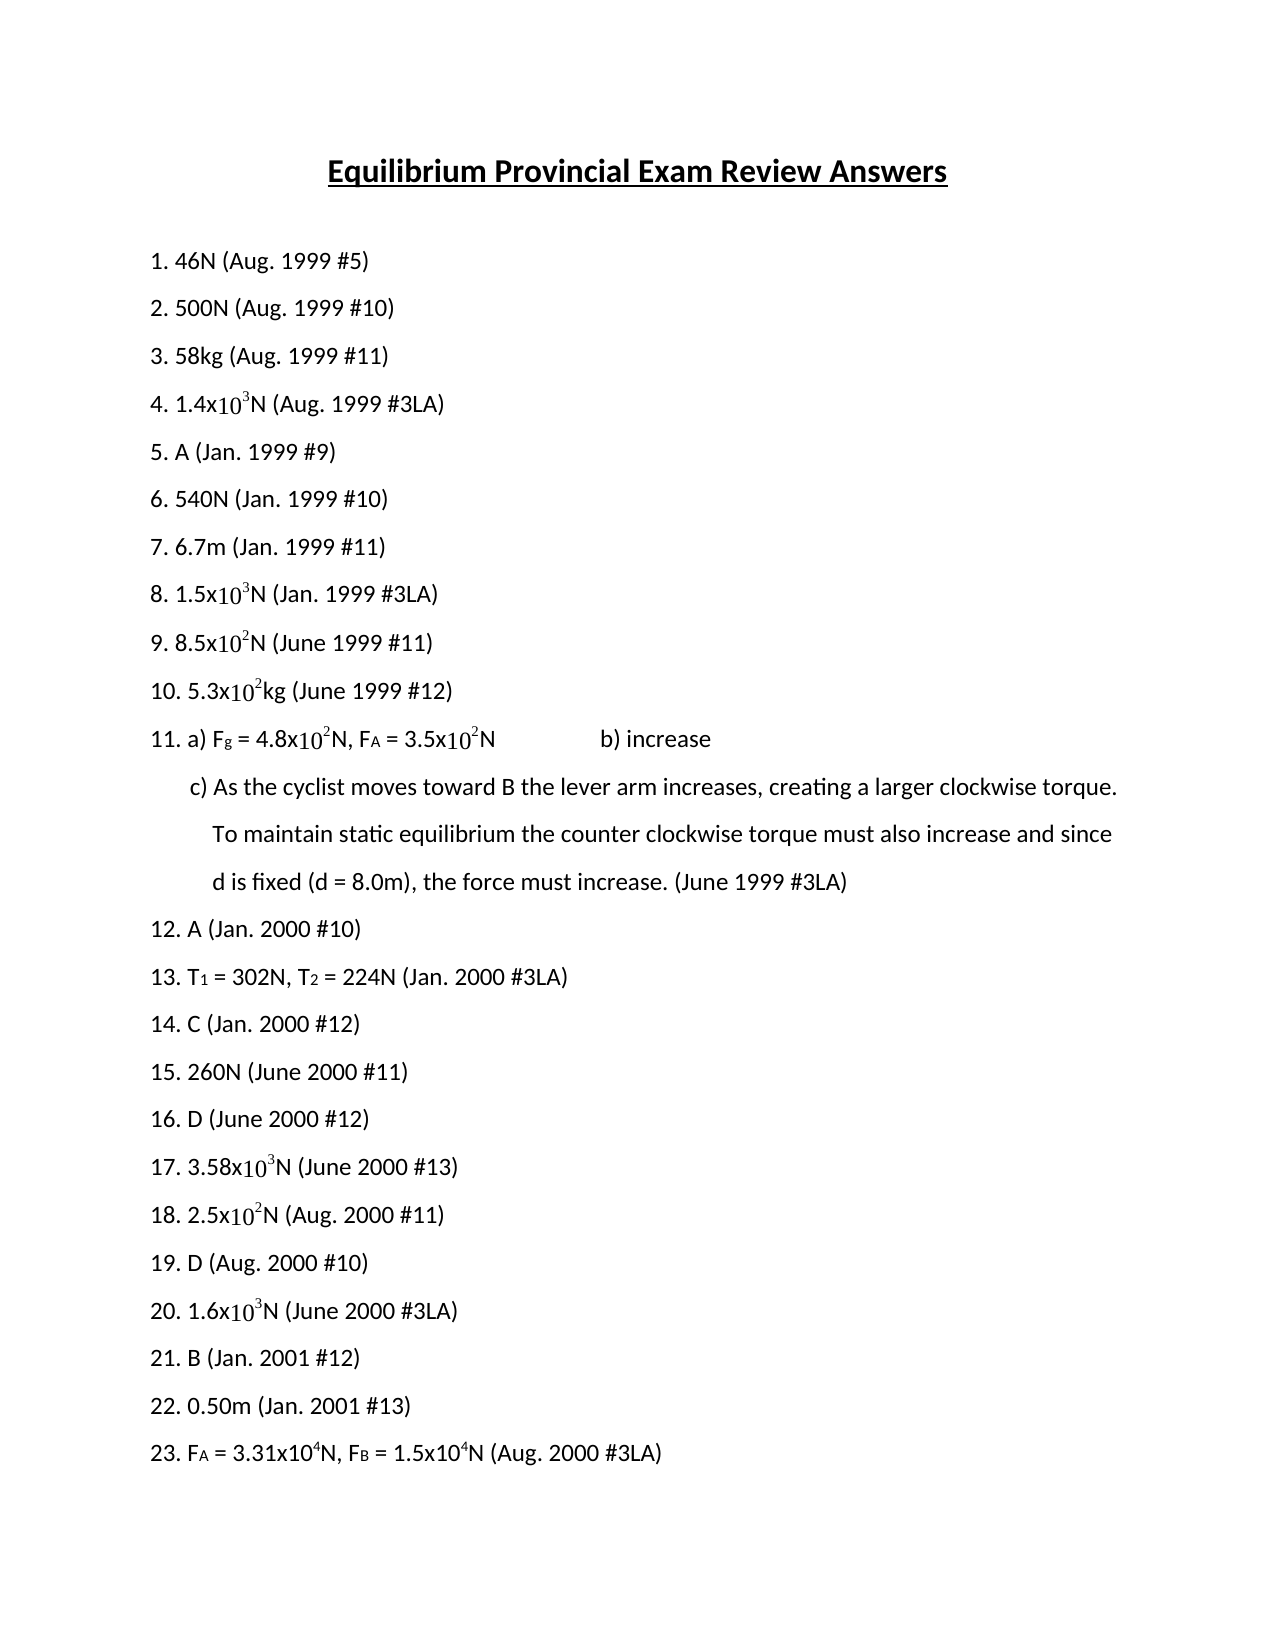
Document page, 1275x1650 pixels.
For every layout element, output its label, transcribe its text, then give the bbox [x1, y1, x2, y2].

text 2. 500N (Aug. 1999 #10) [150, 293, 1125, 323]
text 14. C (Jan. 2000 #12) [150, 1008, 1125, 1039]
text 3. 58kg (Aug. 1999 #11) [150, 340, 1125, 371]
text Equilibrium Provincial Exam Review Answers [150, 150, 1125, 191]
text 9. 8.5xN (June 1999 #11) [150, 626, 1125, 657]
text d is fixed (d = 8.0m), the force must increase. (June 1999 #3LA) [150, 866, 1125, 896]
text 16. D (June 2000 #12) [150, 1103, 1125, 1134]
text 10. 5.3xkg (June 1999 #12) [150, 674, 1125, 706]
text 19. D (Aug. 2000 #10) [150, 1247, 1125, 1277]
text 23. FA = 3.31x104N, FB = 1.5x104N (Aug. 2000 #3LA) [150, 1438, 1125, 1468]
text 8. 1.5xN (Jan. 1999 #3LA) [150, 578, 1125, 609]
text 13. T1 = 302N, T2 = 224N (Jan. 2000 #3LA) [150, 961, 1125, 991]
text 22. 0.50m (Jan. 2001 #13) [150, 1390, 1125, 1421]
text 4. 1.4xN (Aug. 1999 #3LA) [150, 388, 1125, 419]
text To maintain static equilibrium the counter clockwise torque must also increase and since [150, 818, 1125, 849]
text 6. 540N (Jan. 1999 #10) [150, 483, 1125, 514]
text 20. 1.6xN (June 2000 #3LA) [150, 1294, 1125, 1326]
text 11. a) Fg = 4.8xN, FA = 3.5xN b) increase [150, 723, 1125, 754]
text 12. A (Jan. 2000 #10) [150, 913, 1125, 944]
text 5. A (Jan. 1999 #9) [150, 436, 1125, 466]
text 1. 46N (Aug. 1999 #5) [150, 245, 1125, 276]
text 15. 260N (June 2000 #11) [150, 1056, 1125, 1086]
text 18. 2.5xN (Aug. 2000 #11) [150, 1199, 1125, 1230]
text c) As the cyclist moves toward B the lever arm increases, creating a larger clockwise torque. [150, 771, 1125, 801]
text 7. 6.7m (Jan. 1999 #11) [150, 531, 1125, 561]
text 21. B (Jan. 2001 #12) [150, 1343, 1125, 1373]
text 17. 3.58xN (June 2000 #13) [150, 1151, 1125, 1182]
